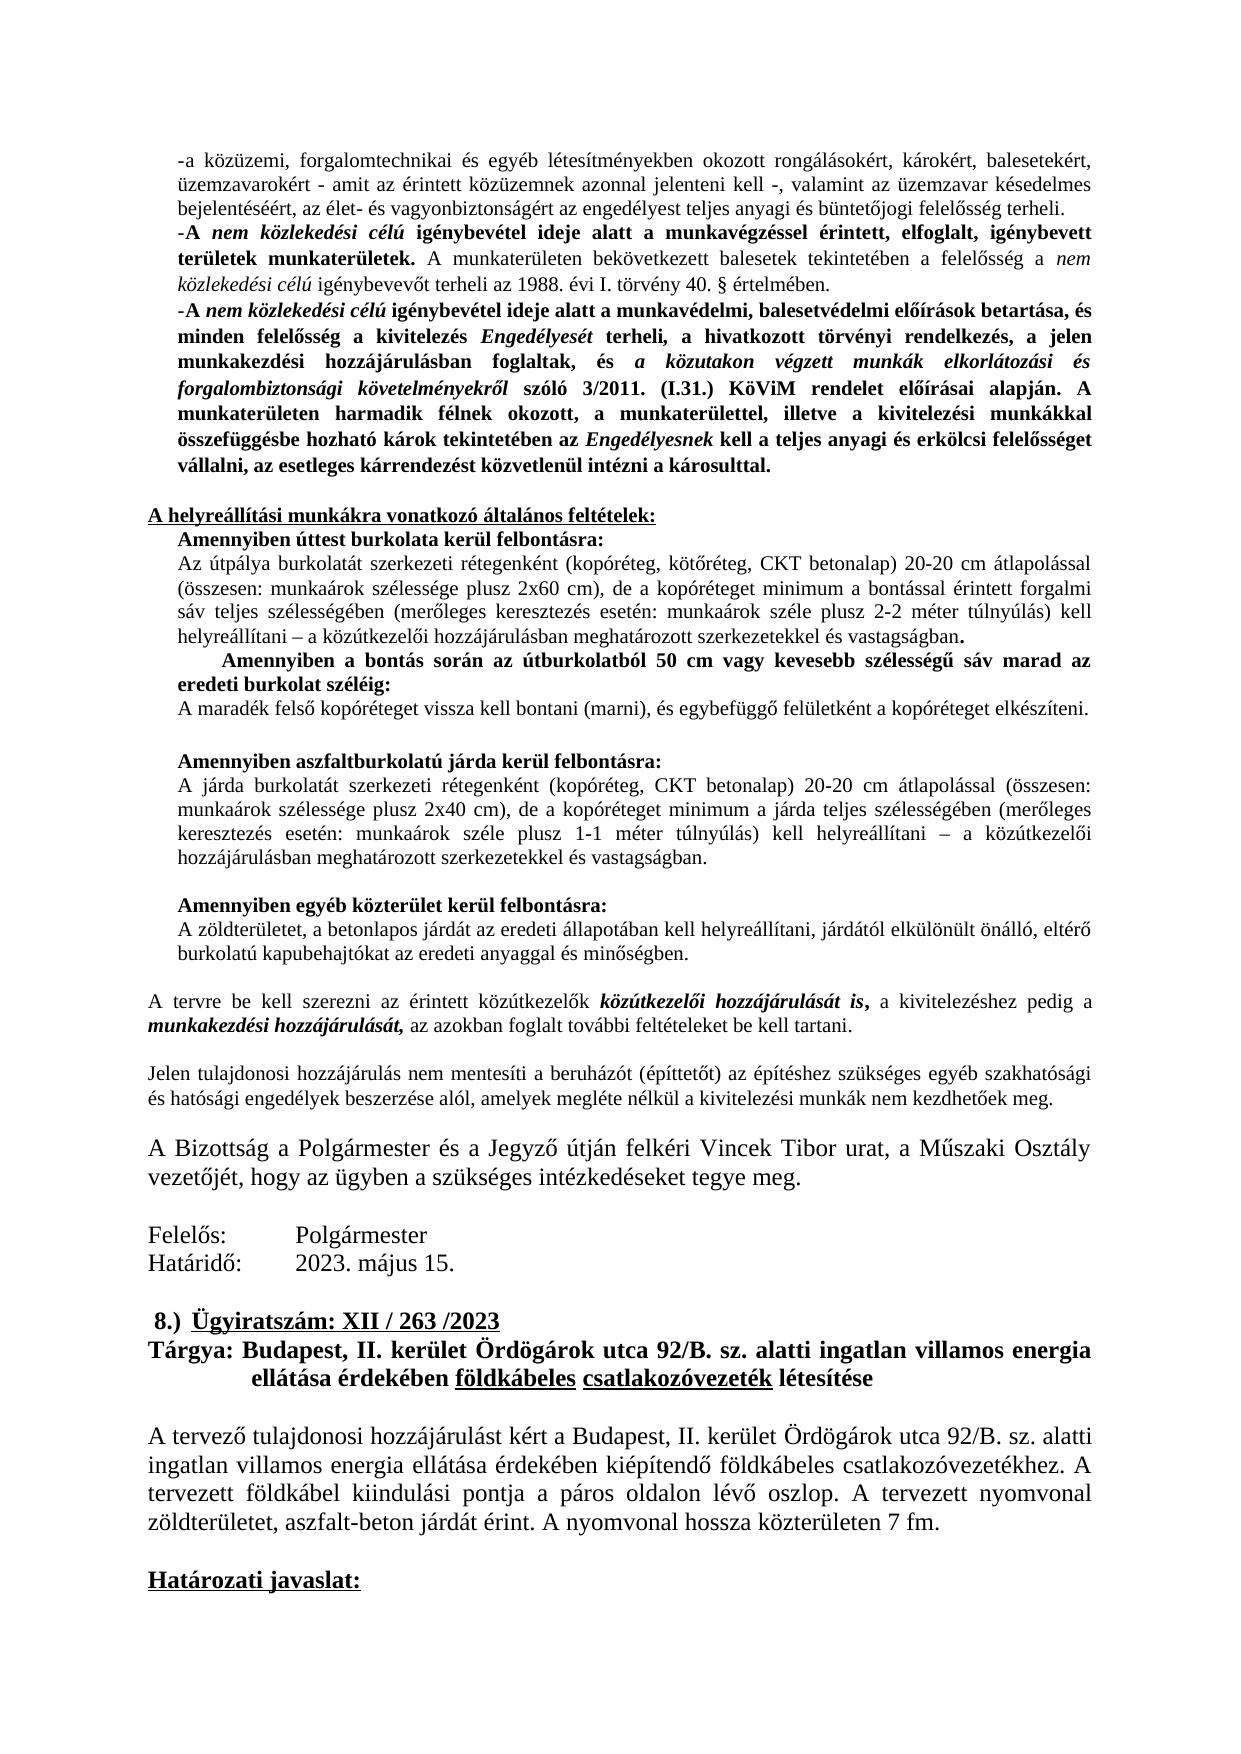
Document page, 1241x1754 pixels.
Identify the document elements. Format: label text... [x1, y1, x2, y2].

text Amennyiben egyéb közterület kerül felbontásra: [177, 893, 1093, 917]
list A nem közlekedési célú igénybevétel ideje alatt a munkavédelmi, balesetvédelmi előírások betartása, és minden felelősség a kivitelezés Engedélyesét terheli, a hivatkozott törvényi rendelkezés, a jelen munkakezdési hozzájárulásban foglaltak, és a közutakon végzett munkák elkorlátozási és forgalombiztonsági követelményekről szóló 3/2011. (I.31.) KöViM rendelet előírásai alapján. A munkaterületen harmadik félnek okozott, a munkaterülettel, illetve a kivitelezési munkákkal összefüggésbe hozható károk tekintetében az Engedélyesnek kell a teljes anyagi és erkölcsi felelősséget vállalni, az esetleges kárrendezést közvetlenül intézni a károsulttal. [177, 298, 1093, 477]
text Amennyiben a bontás során az útburkolatból 50 cm vagy kevesebb szélességű sáv marad az eredeti burkolat széléig: [177, 648, 1093, 696]
text A tervre be kell szerezni az érintett közútkezelők közútkezelői hozzájárulását is, a kivitelezéshez pedig a munkakezdési hozzájárulását, az azokban foglalt további feltételeket be kell tartani. [148, 989, 1093, 1037]
text Amennyiben úttest burkolata kerül felbontásra: [177, 527, 1093, 551]
text Felelős: Polgármester [148, 1220, 1093, 1248]
text A járda burkolatát szerkezeti rétegenként (kopóréteg, CKT betonalap) 20-20 cm átlapolással (összesen: munkaárok szélessége plusz 2x40 cm), de a kopóréteget minimum a járda teljes szélességében (merőleges keresztezés esetén: munkaárok széle plusz 1-1 méter túlnyúlás) kell helyreállítani – a közútkezelői hozzájárulásban meghatározott szerkezetekkel és vastagságban. [177, 773, 1093, 869]
text A helyreállítási munkákra vonatkozó általános feltételek: [148, 503, 1093, 527]
text Határozati javaslat: [148, 1565, 1093, 1593]
list a közüzemi, forgalomtechnikai és egyéb létesítményekben okozott rongálásokért, károkért, balesetekért, üzemzavarokért - amit az érintett közüzemnek azonnal jelenteni kell -, valamint az üzemzavar késedelmes bejelentéséért, az élet- és vagyonbiztonságért az engedélyest teljes anyagi és büntetőjogi felelősség terheli. [177, 148, 1093, 220]
text A Bizottság a Polgármester és a Jegyző útján felkéri Vincek Tibor urat, a Műszaki Osztály vezetőjét, hogy az ügyben a szükséges intézkedéseket tegye meg. [148, 1133, 1093, 1191]
list A nem közlekedési célú igénybevétel ideje alatt a munkavégzéssel érintett, elfoglalt, igénybevett területek munkaterületek. A munkaterületen bekövetkezett balesetek tekintetében a felelősség a nem közlekedési célú igénybevevőt terheli az 1988. évi I. törvény 40. § értelmében. [177, 220, 1093, 296]
text A maradék felső kopóréteget vissza kell bontani (marni), és egybefüggő felületként a kopóréteget elkészíteni. [177, 696, 1093, 720]
text Határidő: 2023. május 15. [148, 1248, 1093, 1277]
text A zöldterületet, a betonlapos járdát az eredeti állapotában kell helyreállítani, járdától elkülönült önálló, eltérő burkolatú kapubehajtókat az eredeti anyaggal és minőségben. [177, 917, 1093, 965]
text A tervező tulajdonosi hozzájárulást kért a Budapest, II. kerület Ördögárok utca 92/B. sz. alatti ingatlan villamos energia ellátása érdekében kiépítendő földkábeles csatlakozóvezetékhez. A tervezett földkábel kiindulási pontja a páros oldalon lévő oszlop. A tervezett nyomvonal zöldterületet, aszfalt-beton járdát érint. A nyomvonal hossza közterületen 7 fm. [148, 1421, 1093, 1536]
text Amennyiben aszfaltburkolatú járda kerül felbontásra: [177, 748, 1093, 773]
text Az útpálya burkolatát szerkezeti rétegenként (kopóréteg, kötőréteg, CKT betonalap) 20-20 cm átlapolással (összesen: munkaárok szélessége plusz 2x60 cm), de a kopóréteget minimum a bontással érintett forgalmi sáv teljes szélességében (merőleges keresztezés esetén: munkaárok széle plusz 2-2 méter túlnyúlás) kell helyreállítani – a közútkezelői hozzájárulásban meghatározott szerkezetekkel és vastagságban. [177, 551, 1093, 648]
text Tárgya: Budapest, II. kerület Ördögárok utca 92/B. sz. alatti ingatlan villamos energia ellátása érdekében földkábeles csatlakozóvezeték létesítése [148, 1335, 1093, 1392]
text Jelen tulajdonosi hozzájárulás nem mentesíti a beruházót (építtetőt) az építéshez szükséges egyéb szakhatósági és hatósági engedélyek beszerzése alól, amelyek megléte nélkül a kivitelezési munkák nem kezdhetőek meg. [148, 1061, 1093, 1109]
list Ügyiratszám: XII / 263 /2023 [154, 1306, 1093, 1335]
